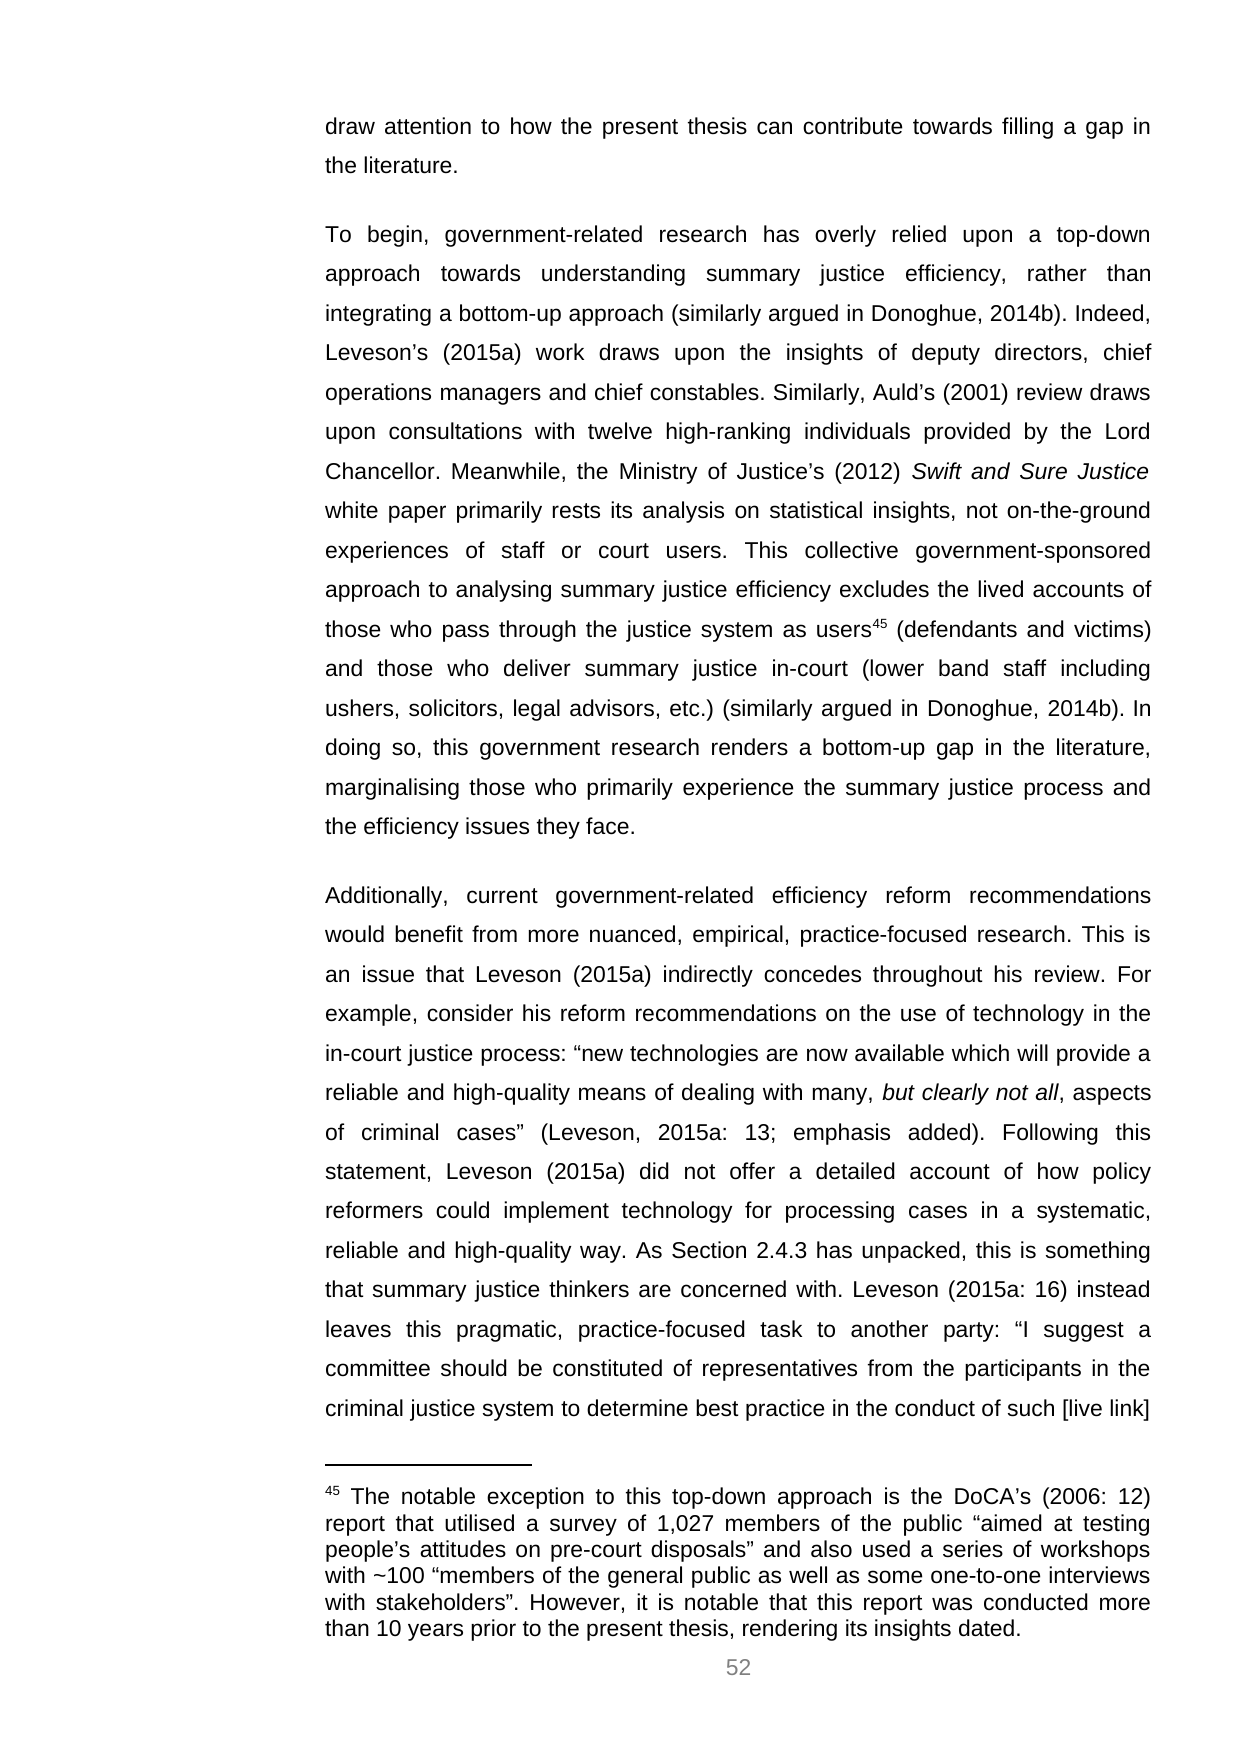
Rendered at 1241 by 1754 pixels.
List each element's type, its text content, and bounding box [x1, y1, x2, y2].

text To begin, government-related research has overly relied upon a top-down approach towards understanding summary justice efficiency, rather than integrating a bottom-up approach (similarly argued in Donoghue, 2014b). Indeed, Leveson’s (2015a) work draws upon the insights of deputy directors, chief operations managers and chief constables. Similarly, Auld’s (2001) review draws upon consultations with twelve high-ranking individuals provided by the Lord Chancellor. Meanwhile, the Ministry of Justice’s (2012) Swift and Sure Justice white paper primarily rests its analysis on statistical insights, not on-the-ground experiences of staff or court users. This collective government-sponsored approach to analysing summary justice efficiency excludes the lived accounts of those who pass through the justice system as users (defendants and victims) and those who deliver summary justice in-court (lower band staff including ushers, solicitors, legal advisors, etc.) (similarly argued in Donoghue, 2014b). In doing so, this government research renders a bottom-up gap in the literature, marginalising those who primarily experience the summary justice process and the efficiency issues they face. [325, 221, 1152, 839]
